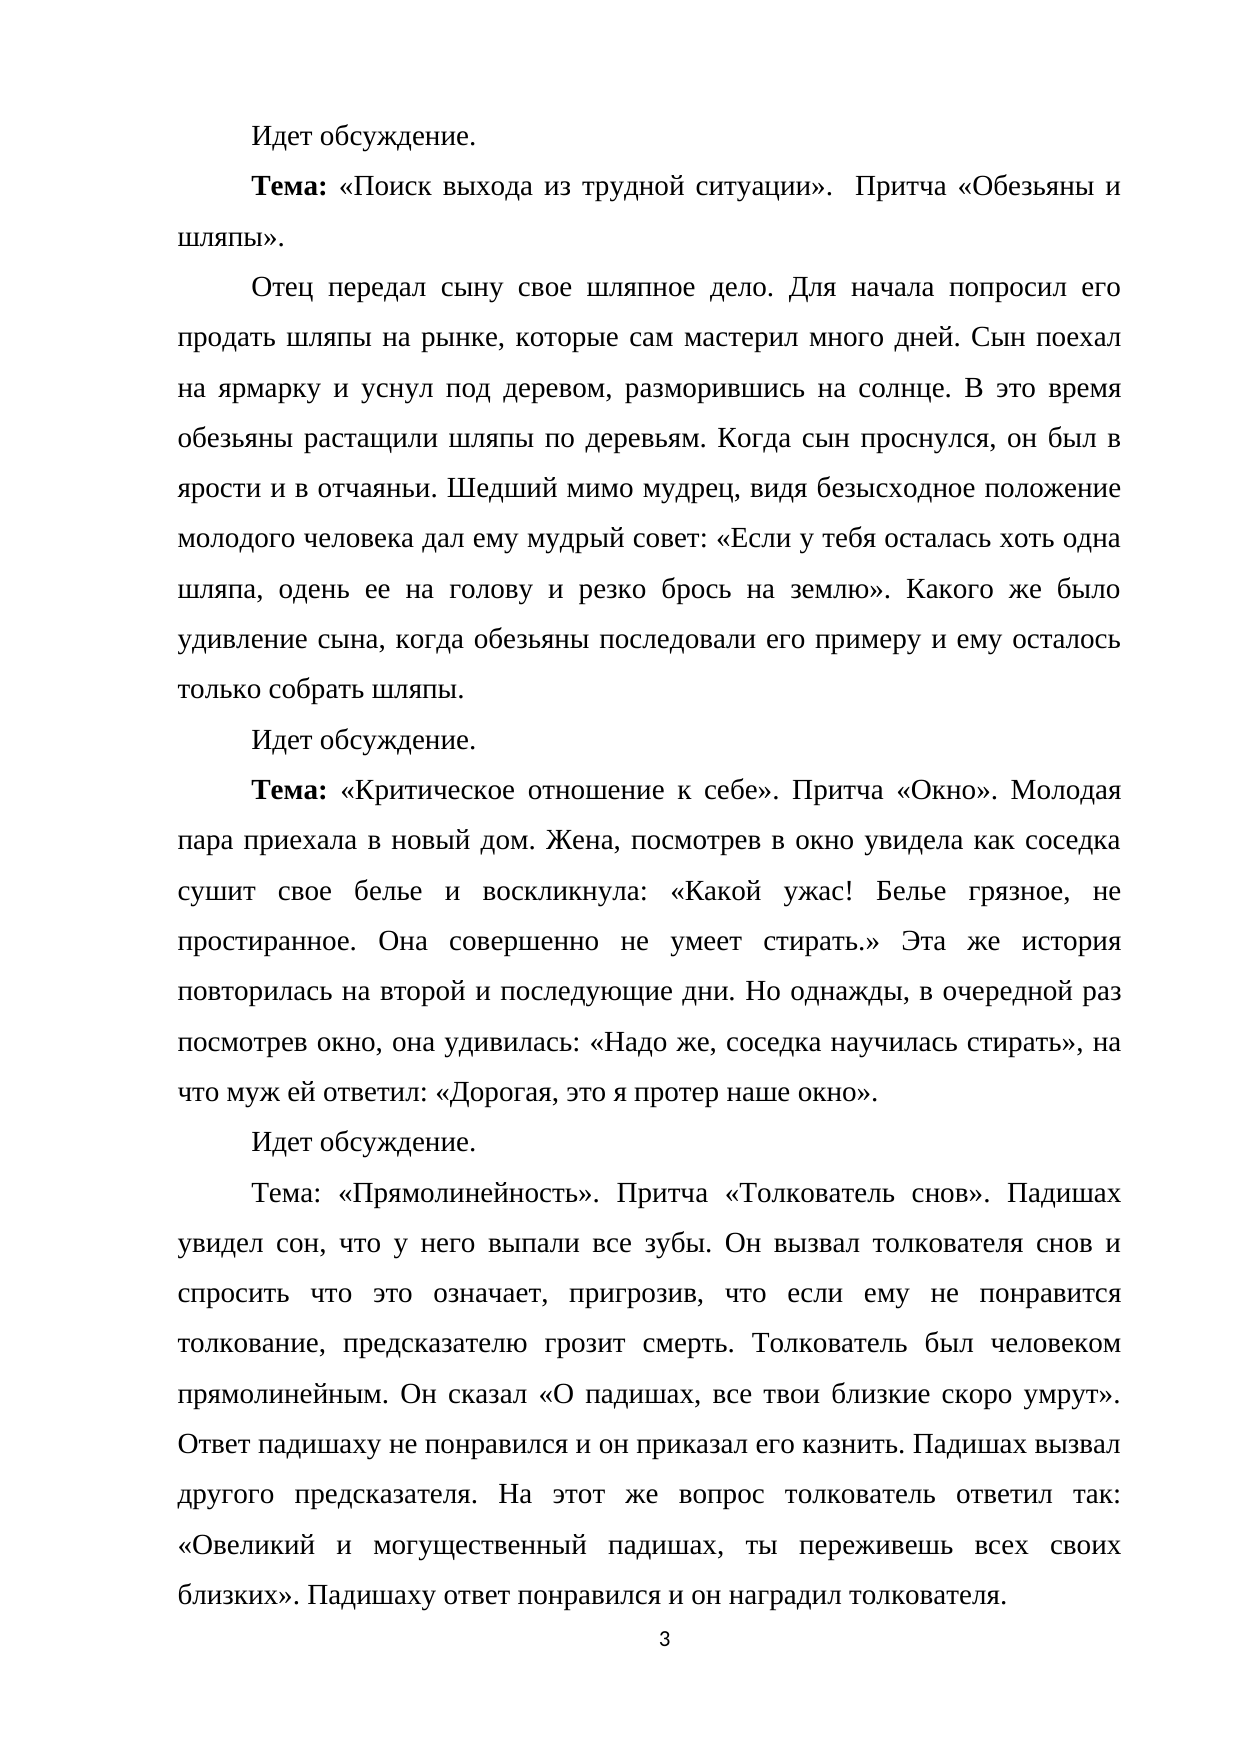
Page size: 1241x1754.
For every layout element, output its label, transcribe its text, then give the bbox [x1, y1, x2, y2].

text Тема: «Прямолинейность». Притча «Толкователь снов». Падишах увидел сон, что у него выпали все зубы. Он вызвал толкователя снов и спросить что это означает, пригрозив, что если ему не понравится толкование, предсказателю грозит смерть. Толкователь был человеком прямолинейным. Он сказал «О падишах, все твои близкие скоро умрут». Ответ падишаху не понравился и он приказал его казнить. Падишах вызвал другого предсказателя. На этот же вопрос толкователь ответил так: «Овеликий и могущественный падишах, ты переживешь всех своих близких». Падишаху ответ понравился и он наградил толкователя. [177, 1175, 1122, 1611]
text Идет обсуждение. [177, 722, 1122, 755]
text Отец передал сыну свое шляпное дело. Для начала попросил его продать шляпы на рынке, которые сам мастерил много дней. Сын поехал на ярмарку и уснул под деревом, разморившись на солнце. В это время обезьяны растащили шляпы по деревьям. Когда сын проснулся, он был в ярости и в отчаяньи. Шедший мимо мудрец, видя безысходное положение молодого человека дал ему мудрый совет: «Если у тебя осталась хоть одна шляпа, одень ее на голову и резко брось на землю». Какого же было удивление сына, когда обезьяны последовали его примеру и ему осталось только собрать шляпы. [177, 269, 1122, 705]
text Тема: «Поиск выхода из трудной ситуации». Притча «Обезьяны и шляпы». [177, 168, 1122, 252]
text Идет обсуждение. [177, 1124, 1122, 1158]
text Идет обсуждение. [177, 118, 1122, 152]
text Тема: «Критическое отношение к себе». Притча «Окно». Молодая пара приехала в новый дом. Жена, посмотрев в окно увидела как соседка сушит свое белье и воскликнула: «Какой ужас! Белье грязное, не простиранное. Она совершенно не умеет стирать.» Эта же история повторилась на второй и последующие дни. Но однажды, в очередной раз посмотрев окно, она удивилась: «Надо же, соседка научилась стирать», на что муж ей ответил: «Дорогая, это я протер наше окно». [177, 772, 1122, 1108]
